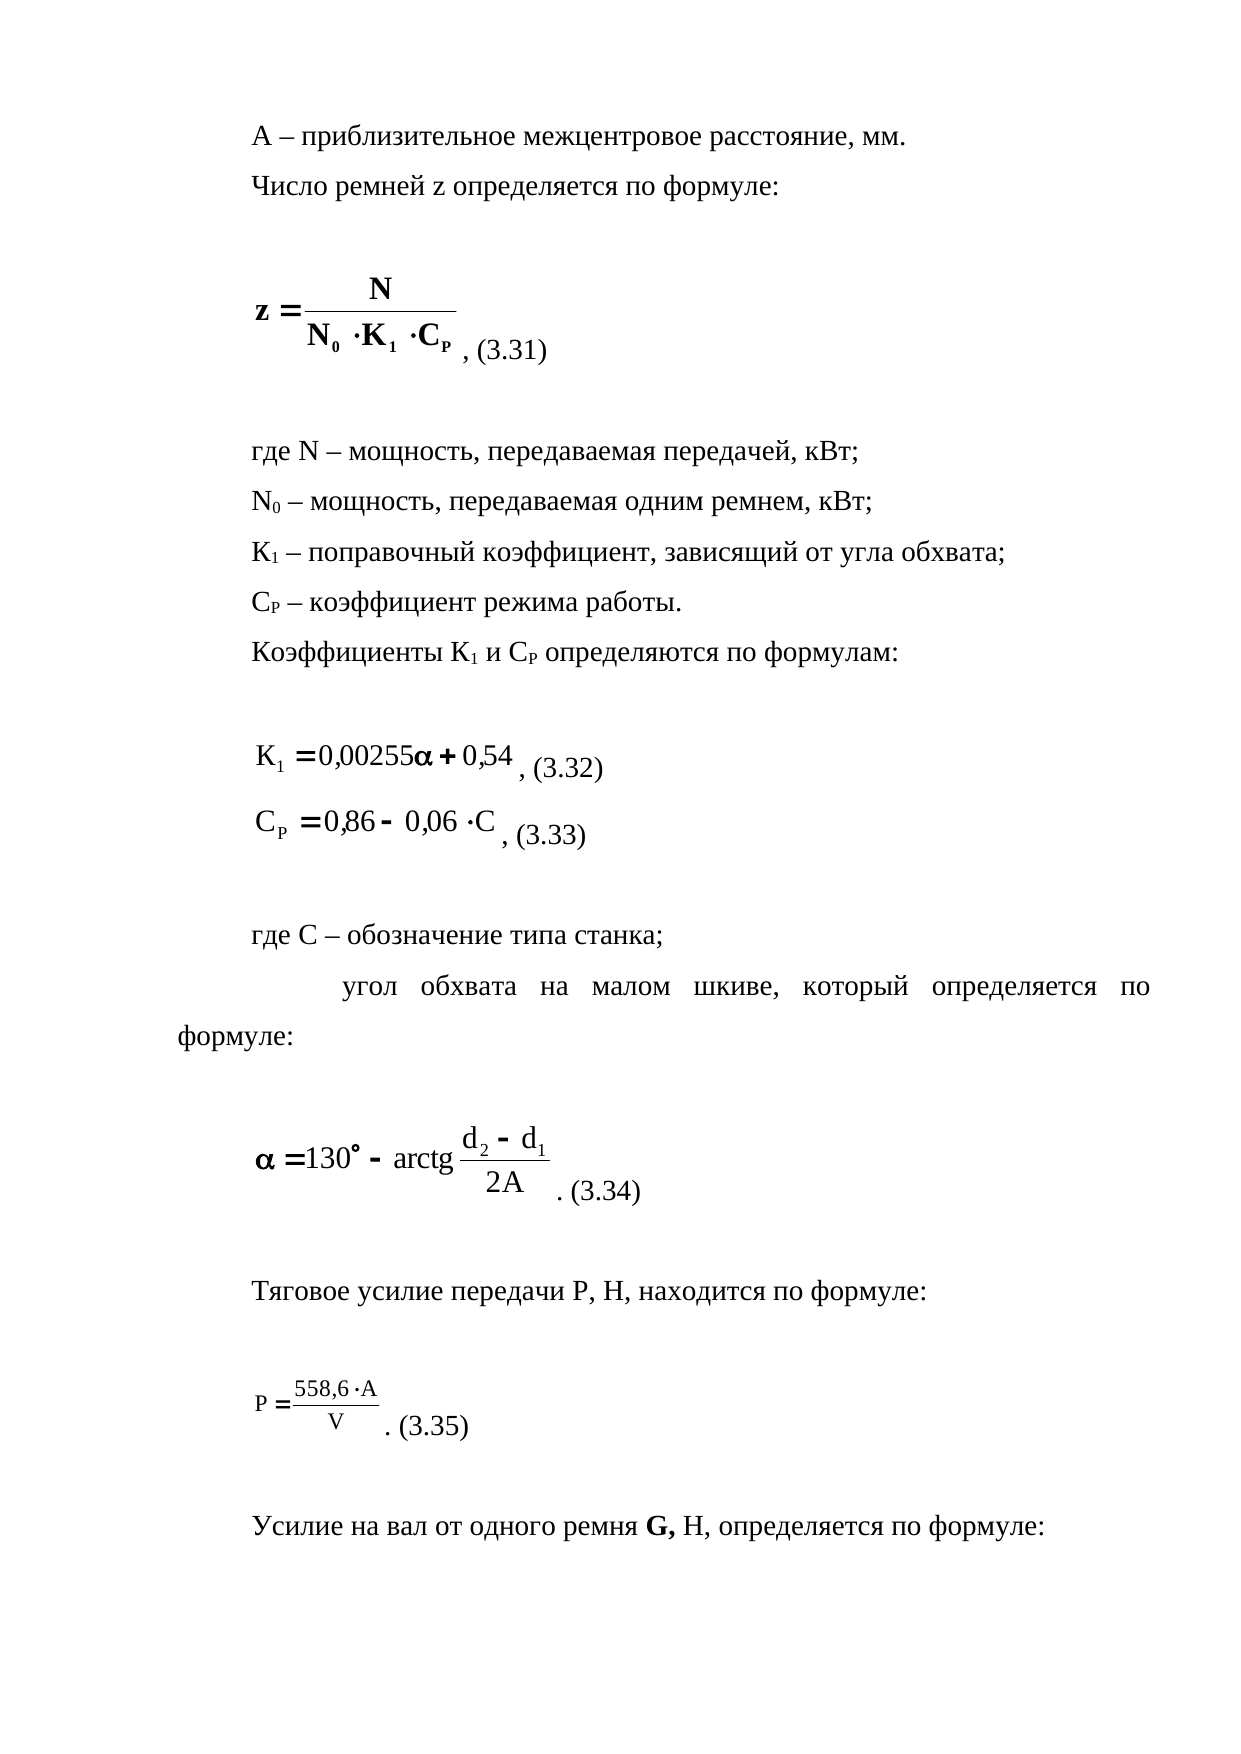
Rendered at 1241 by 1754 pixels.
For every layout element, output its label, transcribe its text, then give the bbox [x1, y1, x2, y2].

text N0 – мощность, передаваемая одним ремнем, кВт; [177, 483, 1152, 517]
text где С – обозначение типа станка; [177, 917, 1152, 951]
text Тяговое усилие передачи Р, Н, находится по формуле: [177, 1273, 1152, 1307]
text СР – коэффициент режима работы. [177, 584, 1152, 618]
text . (3.34) [177, 1119, 1152, 1206]
text где N – мощность, передаваемая передачей, кВт; [177, 433, 1152, 467]
text угол обхвата на малом шкиве, который определяется по формуле: [177, 968, 1152, 1052]
text Коэффициенты К1 и СР определяются по формулам: [177, 634, 1152, 668]
text А – приблизительное межцентровое расстояние, мм. [177, 118, 1152, 152]
text , (3.32) [177, 735, 1152, 783]
text К1 – поправочный коэффициент, зависящий от угла обхвата; [177, 534, 1152, 567]
text . (3.35) [177, 1374, 1152, 1441]
text Усилие на вал от одного ремня G, Н, определяется по формуле: [177, 1508, 1152, 1542]
text , (3.31) [177, 269, 1152, 366]
text , (3.33) [177, 800, 1152, 850]
text Число ремней z определяется по формуле: [177, 168, 1152, 202]
